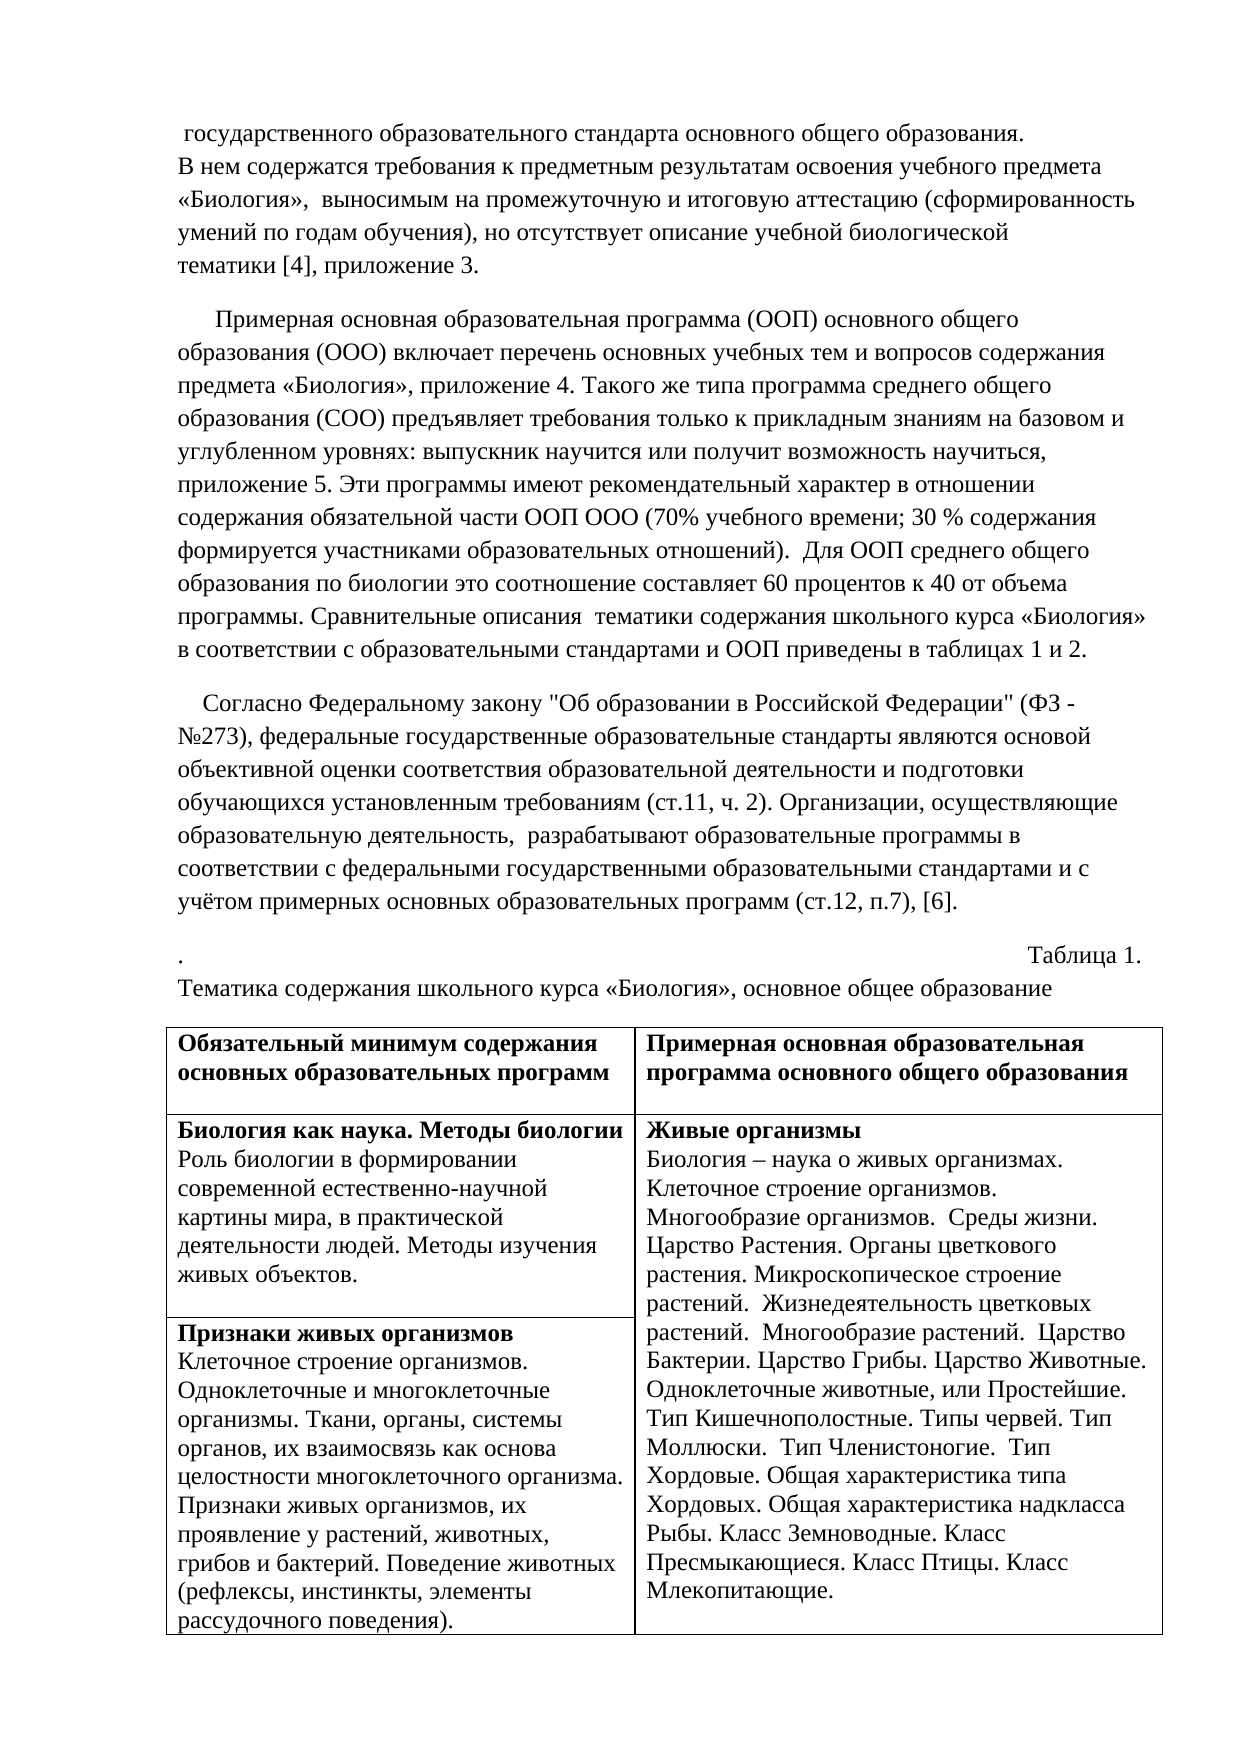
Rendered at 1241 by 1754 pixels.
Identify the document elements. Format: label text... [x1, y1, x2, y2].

text Согласно Федеральному закону "Об образовании в Российской Федерации" (ФЗ - №273), федеральные государственные образовательные стандарты являются основой объективной оценки соответствия образовательной деятельности и подготовки обучающихся установленным требованиям (ст.11, ч. 2). Организации, осуществляющие образовательную деятельность, разрабатывают образовательные программы в соответствии с федеральными государственными образовательными стандартами и с учётом примерных основных образовательных программ (ст.12, п.7), [6]. [177, 688, 1152, 915]
text государственного образовательного стандарта основного общего образования. В нем содержатся требования к предметным результатам освоения учебного предмета «Биология», выносимым на промежуточную и итоговую аттестацию (сформированность умений по годам обучения), но отсутствует описание учебной биологической тематики [4], приложение 3. [177, 118, 1152, 279]
table_cell Живые организмы Биология – наука о живых организмах. Клеточное строение организмов. Многообразие организмов. Среды жизни. Царство Растения. Органы цветкового растения. Микроскопическое строение растений. Жизнедеятельность цветковых растений. Многообразие растений. Царство Бактерии. Царство Грибы. Царство Животные. Одноклеточные животные, или Простейшие. Тип Кишечнополостные. Типы червей. Тип Моллюски. Тип Членистоногие. Тип Хордовые. Общая характеристика типа Хордовых. Общая характеристика надкласса Рыбы. Класс Земноводные. Класс Пресмыкающиеся. Класс Птицы. Класс Млекопитающие. [636, 1115, 1162, 1634]
table_cell Биология как наука. Методы биологии Роль биологии в формировании современной естественно-научной картины мира, в практической деятельности людей. Методы изучения живых объектов. [167, 1115, 634, 1317]
text Примерная основная образовательная программа (ООП) основного общего образования (ООО) включает перечень основных учебных тем и вопросов содержания предмета «Биология», приложение 4. Такого же типа программа среднего общего образования (СОО) предъявляет требования только к прикладным знаниям на базовом и углубленном уровнях: выпускник научится или получит возможность научиться, приложение 5. Эти программы имеют рекомендательный характер в отношении содержания обязательной части ООП ООО (70% учебного времени; 30 % содержания формируется участниками образовательных отношений). Для ООП среднего общего образования по биологии это соотношение составляет 60 процентов к 40 от объема программы. Сравнительные описания тематики содержания школьного курса «Биология» в соответствии с образовательными стандартами и ООП приведены в таблицах 1 и 2. [177, 304, 1152, 663]
text . Таблица 1. Тематика содержания школьного курса «Биология», основное общее образование [177, 940, 1152, 1002]
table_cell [167, 1318, 634, 1634]
table_header Обязательный минимум содержания основных образовательных программ [167, 1028, 634, 1114]
table_header Примерная основная образовательная программа основного общего образования [636, 1028, 1162, 1114]
